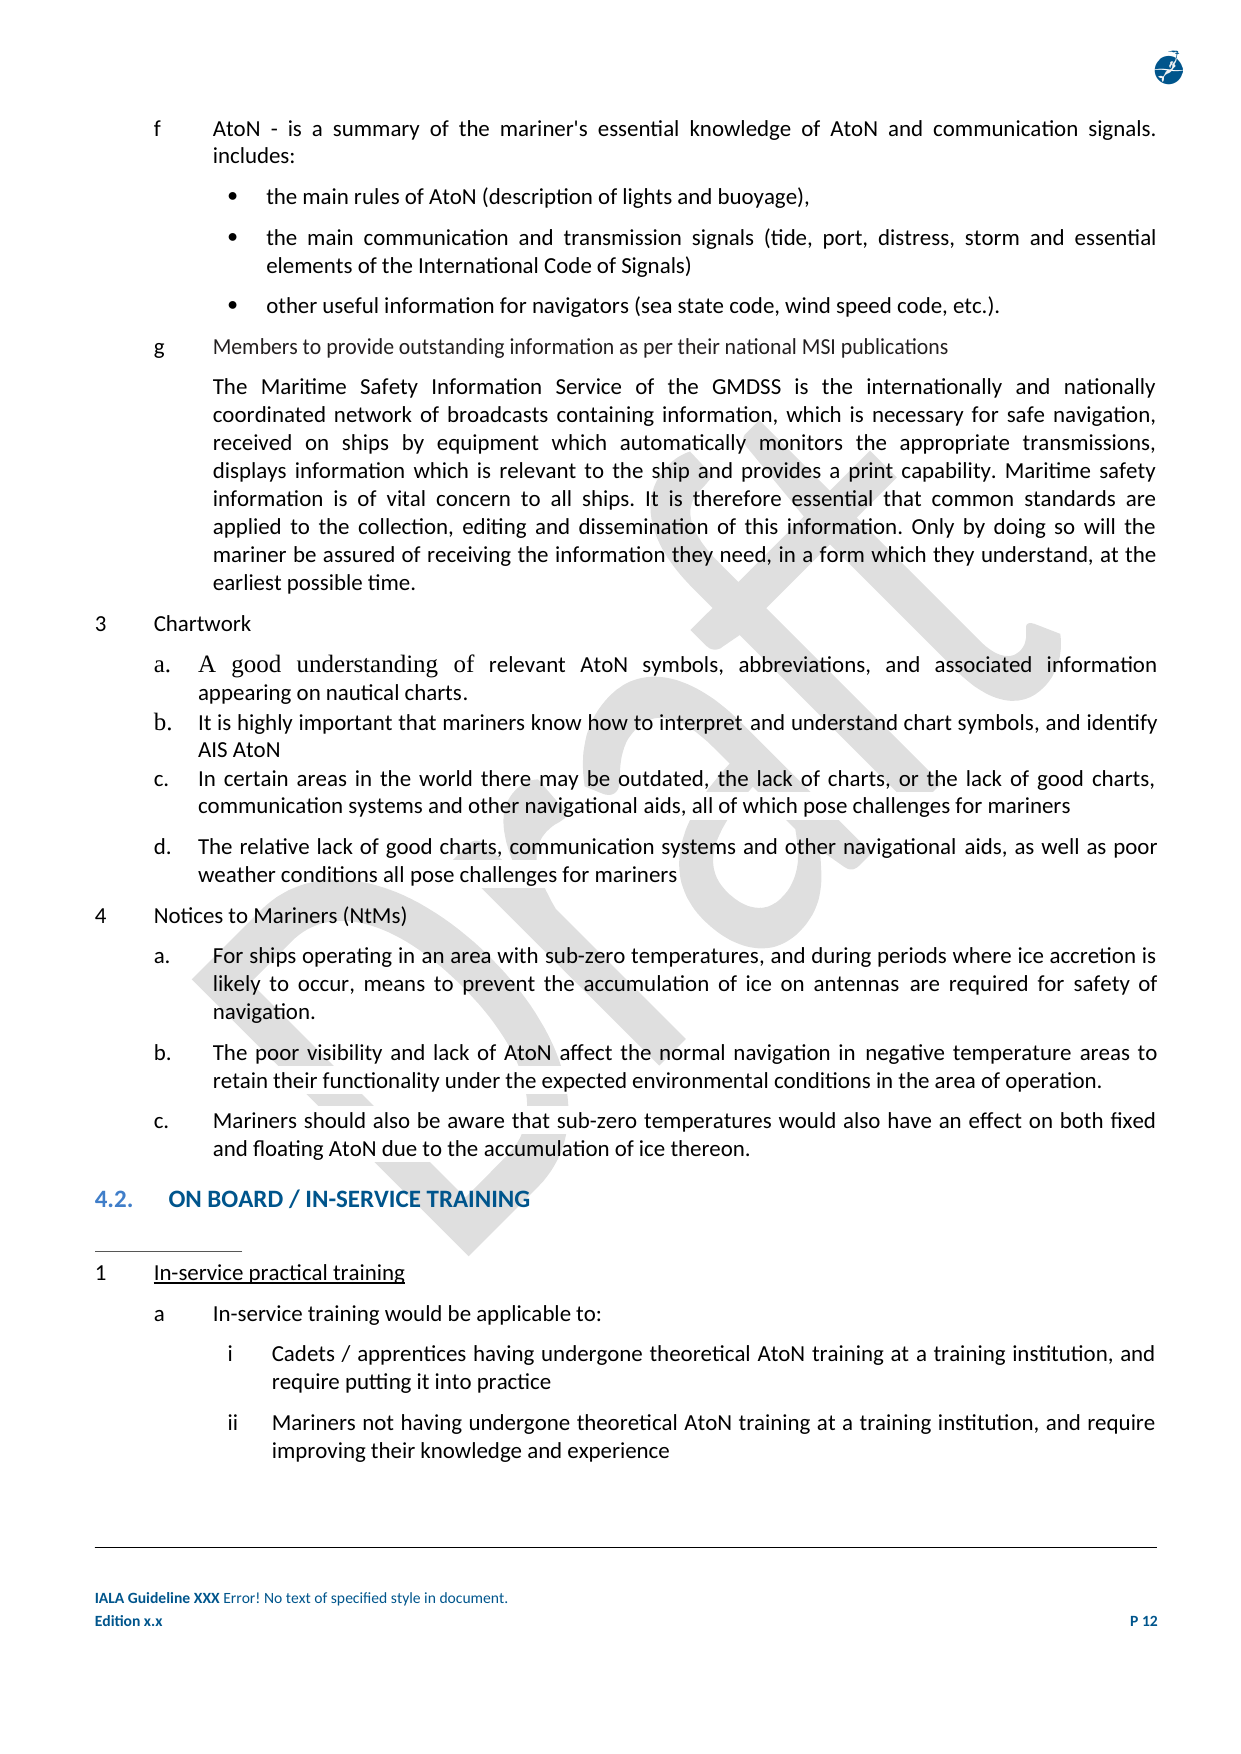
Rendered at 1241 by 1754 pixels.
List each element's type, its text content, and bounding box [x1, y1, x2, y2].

list In certain areas in the world there may be outdated, the lack of charts, or the lack of good charts, communication systems and other navigational aids, all of which pose challenges for mariners [153, 764, 1157, 820]
text The Maritime Safety Information Service of the GMDSS is the internationally and nationally coordinated network of broadcasts containing information, which is necessary for safe navigation, received on ships by equipment which automatically monitors the appropriate transmissions, displays information which is relevant to the ship and provides a print capability. Maritime safety information is of vital concern to all ships. It is therefore essential that common standards are applied to the collection, editing and dissemination of this information. Only by doing so will the mariner be assured of receiving the information they need, in a form which they understand, at the earliest possible time. [213, 372, 1157, 596]
list It is highly important that mariners know how to interpret and understand chart symbols, and identify AIS AtoN [153, 707, 1157, 764]
list AtoN - is a summary of the mariner's essential knowledge of AtoN and communication signals. includes: [153, 114, 1157, 170]
list The poor visibility and lack of AtoN affect the normal navigation in negative temperature areas to retain their functionality under the expected environmental conditions in the area of operation. [153, 1038, 1072, 1094]
subtitle On board / In-service training [94, 1187, 1157, 1212]
picture [1123, 0, 1241, 119]
list Notices to Mariners (NtMs) [94, 901, 1157, 929]
list A good understanding of relevant AtoN symbols, abbreviations, and associated information appearing on nautical charts. [153, 649, 1157, 707]
list Mariners not having undergone theoretical AtoN training at a training institution, and require improving their knowledge and experience [227, 1408, 1157, 1464]
list The relative lack of good charts, communication systems and other navigational aids, as well as poor weather conditions all pose challenges for mariners [153, 832, 1157, 888]
list Mariners should also be aware that sub-zero temperatures would also have an effect on both fixed and floating AtoN due to the accumulation of ice thereon. [484, 1134, 1157, 1162]
list Chartwork [94, 609, 1157, 637]
list In-service practical training [94, 1258, 1157, 1286]
list Members to provide outstanding information as per their national MSI publications [153, 332, 1157, 360]
list Cadets / apprentices having undergone theoretical AtoN training at a training institution, and require putting it into practice [227, 1339, 1157, 1395]
list the main communication and transmission signals (tide, port, distress, storm and essential elements of the International Code of Signals) [228, 223, 1157, 279]
list the main rules of AtoN (description of lights and buoyage), [228, 182, 1157, 210]
list In-service training would be applicable to: [153, 1299, 1157, 1327]
list other useful information for navigators (sea state code, wind speed code, etc.). [228, 291, 1157, 319]
list For ships operating in an area with sub-zero temperatures, and during periods where ice accretion is likely to occur, means to prevent the accumulation of ice on antennas are required for safety of navigation. [153, 941, 1157, 1025]
